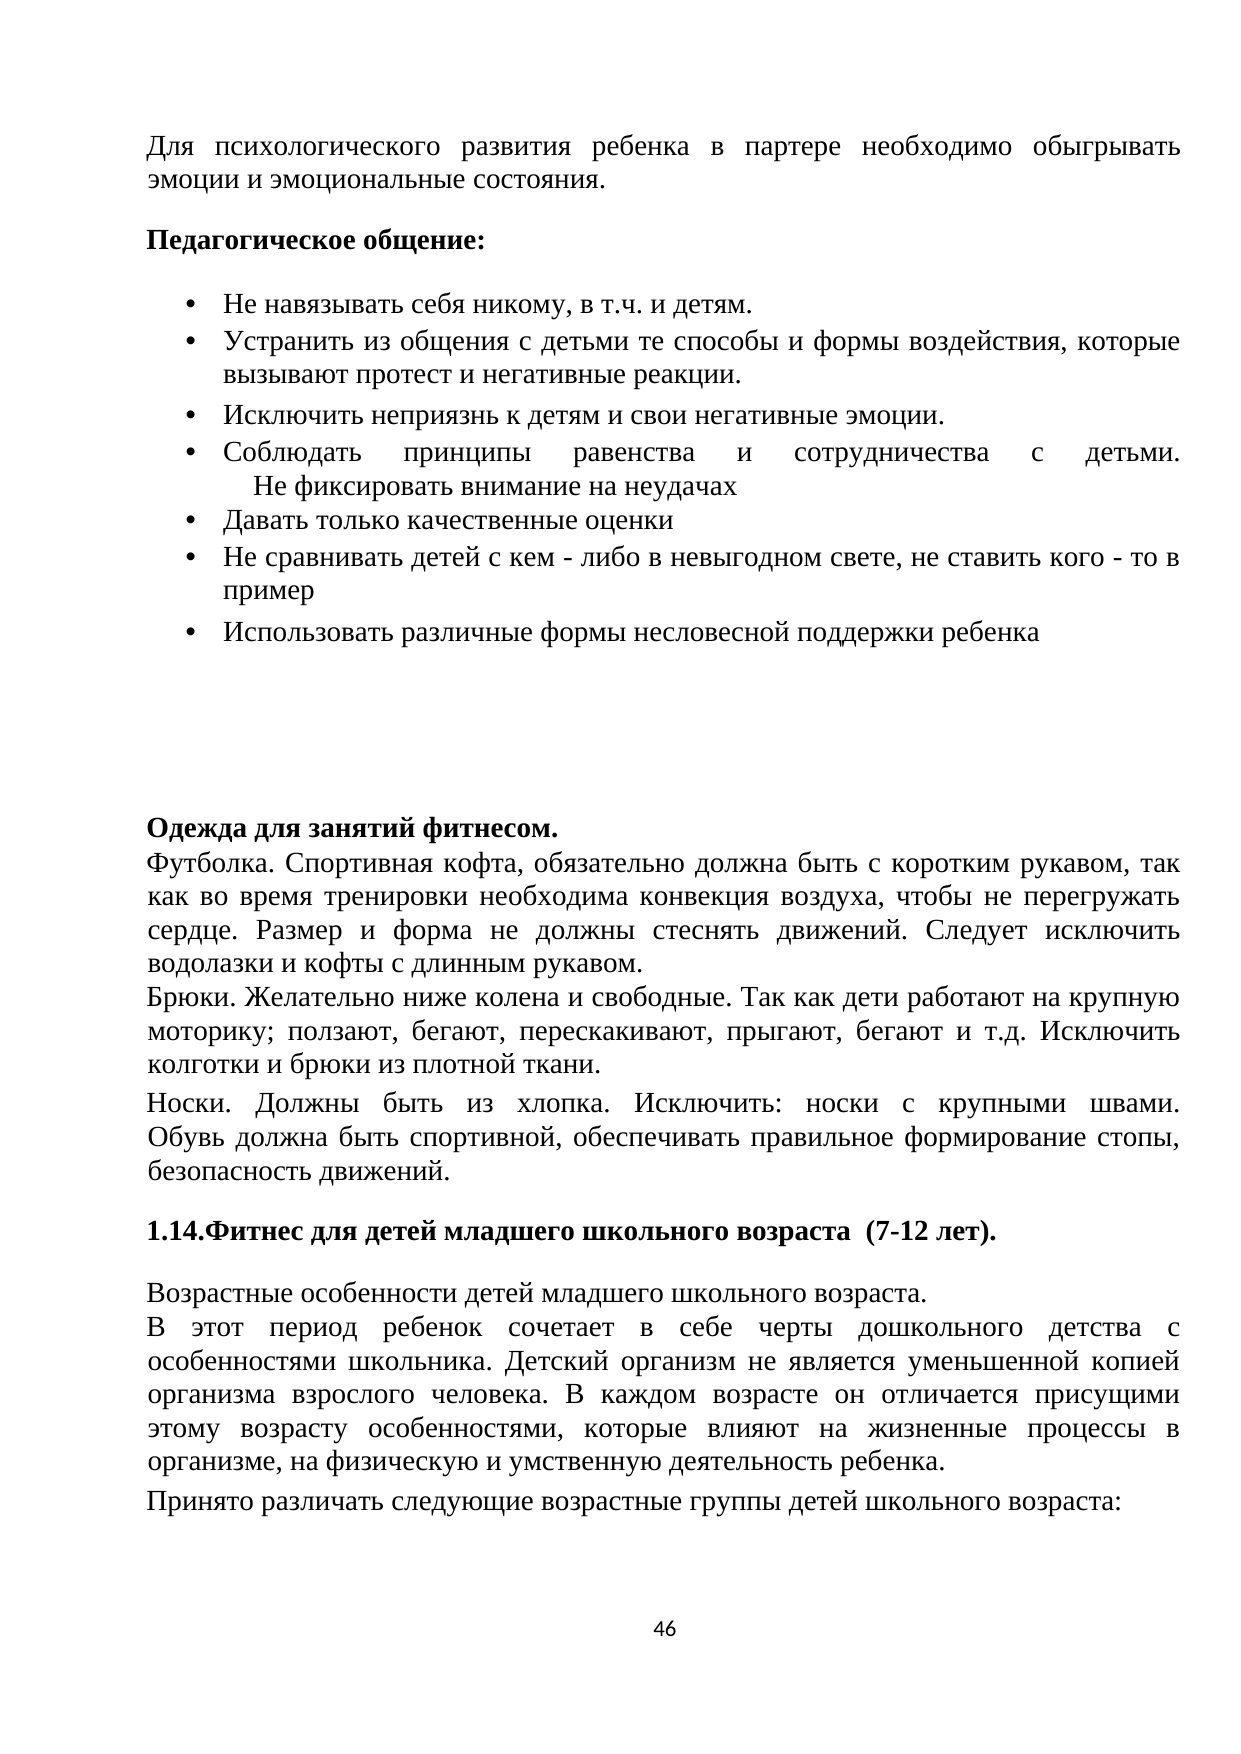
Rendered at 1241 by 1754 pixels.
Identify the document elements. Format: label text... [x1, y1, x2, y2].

list Не сравнивать детей с кем - либо в невыгодном свете, не ставить кого - то в пример [185, 539, 1181, 606]
list Не навязывать себя никому, в т.ч. и детям. [185, 286, 1181, 319]
list Давать только качественные оценки [185, 502, 1181, 536]
text 1.14.Фитнес для детей младшего школьного возраста (7-12 лет). [146, 1213, 1189, 1247]
text Для психологического развития ребенка в партере необходимо обыгрывать эмоции и эмоциональные состояния. [146, 128, 1181, 195]
text Одежда для занятий фитнесом. [146, 810, 1189, 843]
text Брюки. Желательно ниже колена и свободные. Так как дети работают на крупную моторику; ползают, бегают, перескакивают, прыгают, бегают и т.д. Исключить колготки и брюки из плотной ткани. [146, 979, 1181, 1080]
list Использовать различные формы несловесной поддержки ребенка [185, 614, 1181, 647]
text В этот период ребенок сочетает в себе черты дошкольного детства с особенностями школьника. Детский организм не является уменьшенной копией организма взрослого человека. В каждом возрасте он отличается присущими этому возрасту особенностями, которые влияют на жизненные процессы в организме, на физическую и умственную деятельность ребенка. [146, 1309, 1181, 1477]
text Футболка. Спортивная кофта, обязательно должна быть с коротким рукавом, так как во время тренировки необходима конвекция воздуха, чтобы не перегружать сердце. Размер и форма не должны стеснять движений. Следует исключить водолазки и кофты с длинным рукавом. [146, 845, 1181, 979]
text Возрастные особенности детей младшего школьного возраста. [146, 1275, 1181, 1309]
list Соблюдать принципы равенства и сотрудничества с детьми.  Не фиксировать внимание на неудачах [185, 434, 1181, 501]
list Исключить неприязнь к детям и свои негативные эмоции. [185, 397, 1181, 431]
text Принято различать следующие возрастные группы детей школьного возраста: [146, 1483, 1181, 1516]
list Устранить из общения с детьми те способы и формы воздействия, которые вызывают протест и негативные реакции. [185, 323, 1181, 390]
text Педагогическое общение: [146, 222, 1189, 255]
text Носки. Должны быть из хлопка. Исключить: носки с крупными швами. Обувь должна быть спортивной, обеспечивать правильное формирование стопы, безопасность движений. [146, 1086, 1181, 1186]
